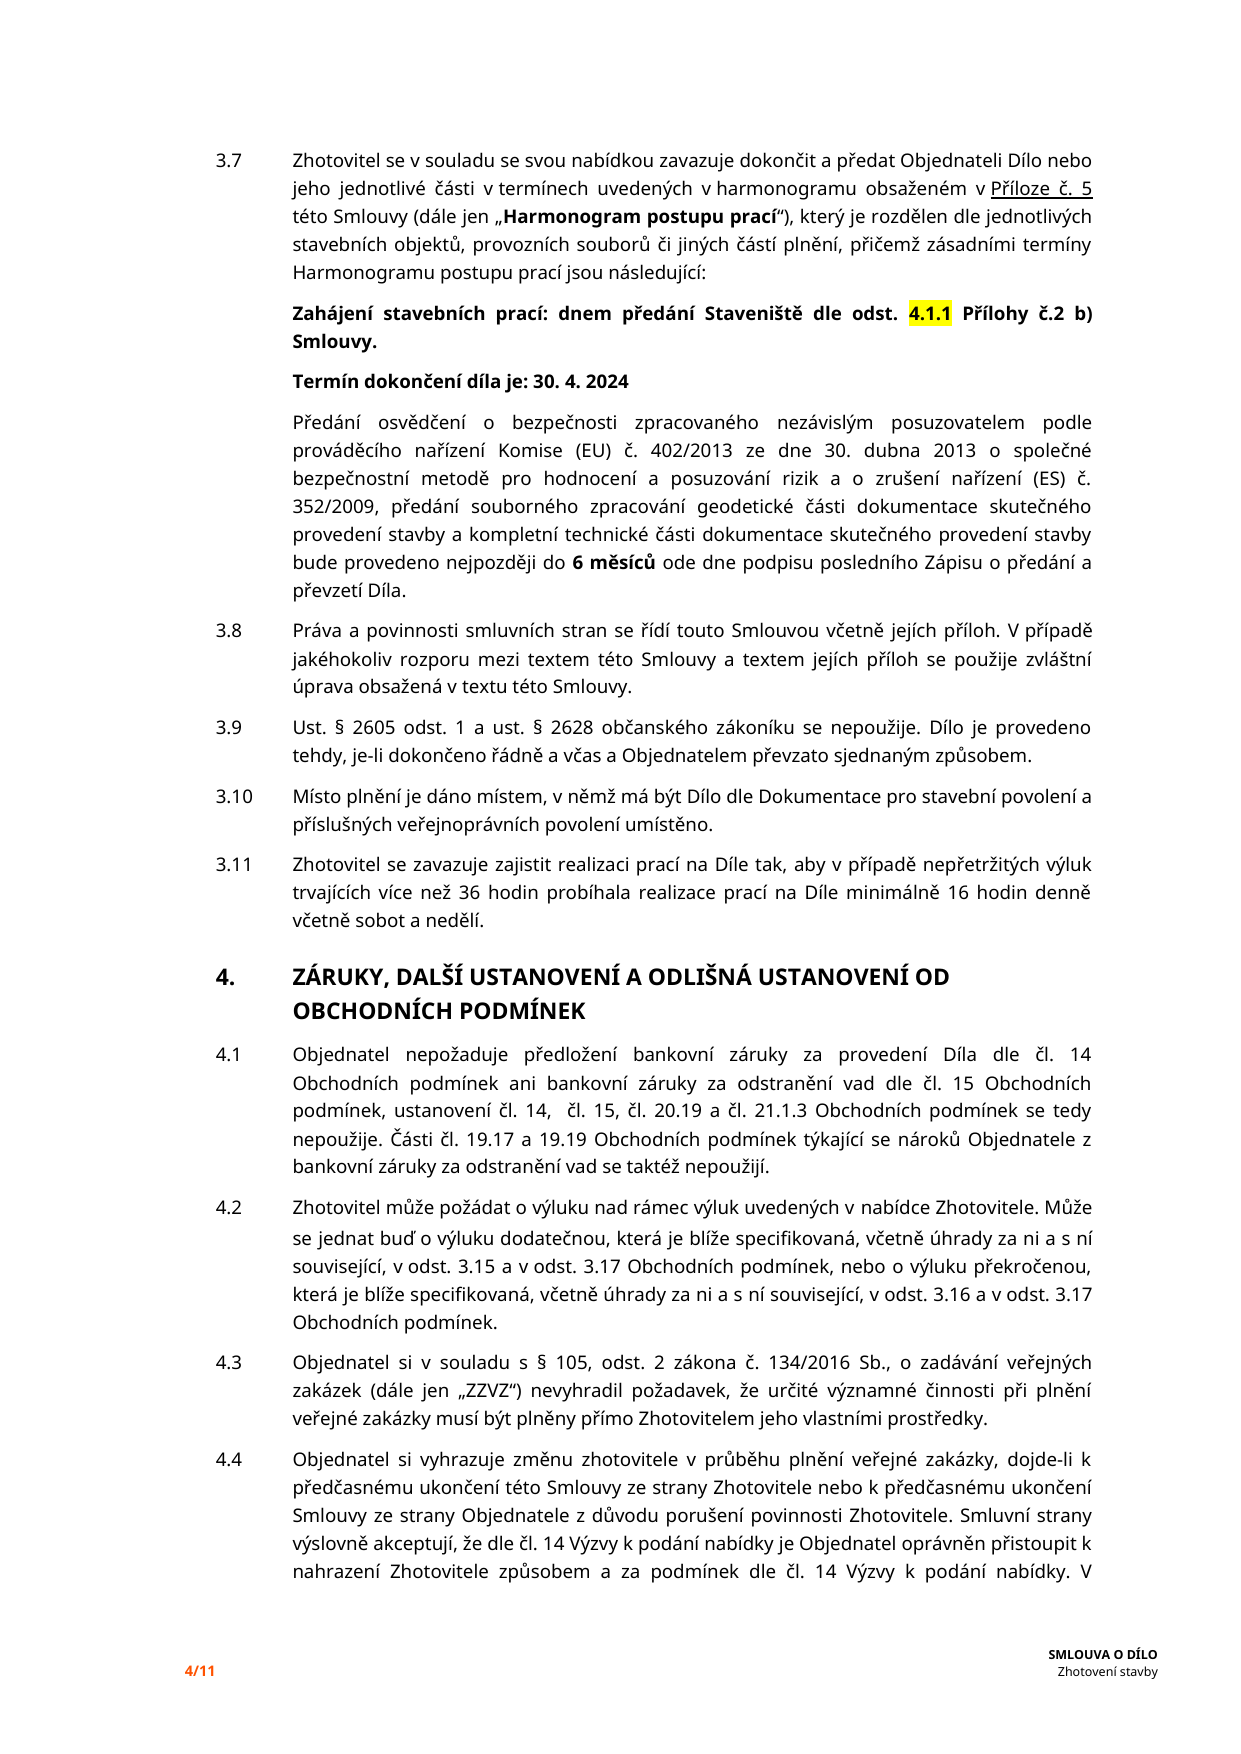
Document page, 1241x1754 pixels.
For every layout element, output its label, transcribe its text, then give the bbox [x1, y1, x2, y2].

text Ust. § 2605 odst. 1 a ust. § 2628 občanského zákoníku se nepoužije. Dílo je provedeno tehdy, je-li dokončeno řádně a včas a Objednatelem převzato sjednaným způsobem. [216, 714, 1093, 768]
text ZÁRUKY, DALŠÍ USTANOVENÍ A ODLIŠNÁ USTANOVENÍ OD OBCHODNÍCH PODMÍNEK [216, 961, 1093, 1026]
text Zahájení stavebních prací: dnem předání Staveniště dle odst. 4.1.1 Přílohy č.2 b) Smlouvy. [292, 300, 1093, 354]
text Objednatel si v souladu s § 105, odst. 2 zákona č. 134/2016 Sb., o zadávání veřejných zakázek (dále jen „ZZVZ“) nevyhradil požadavek, že určité významné činnosti při plnění veřejné zakázky musí být plněny přímo Zhotovitelem jeho vlastními prostředky. [216, 1350, 1093, 1431]
text Místo plnění je dáno místem, v němž má být Dílo dle Dokumentace pro stavební povolení a příslušných veřejnoprávních povolení umístěno. [216, 783, 1093, 836]
text Předání osvědčení o bezpečnosti zpracovaného nezávislým posuzovatelem podle prováděcího nařízení Komise (EU) č. 402/2013 ze dne 30. dubna 2013 o společné bezpečnostní metodě pro hodnocení a posuzování rizik a o zrušení nařízení (ES) č. 352/2009, předání souborného zpracování geodetické části dokumentace skutečného provedení stavby a kompletní technické části dokumentace skutečného provedení stavby bude provedeno nejpozději do 6 měsíců ode dne podpisu posledního Zápisu o předání a převzetí Díla. [292, 409, 1093, 603]
text Zhotovitel se v souladu se svou nabídkou zavazuje dokončit a předat Objednateli Dílo nebo jeho jednotlivé části v termínech uvedených v harmonogramu obsaženém v Příloze č. 5 této Smlouvy (dále jen „Harmonogram postupu prací“), který je rozdělen dle jednotlivých stavebních objektů, provozních souborů či jiných částí plnění, přičemž zásadními termíny Harmonogramu postupu prací jsou následující: [216, 147, 1093, 285]
text Termín dokončení díla je: 30. 4. 2024 [292, 369, 1093, 394]
text Objednatel nepožaduje předložení bankovní záruky za provedení Díla dle čl. 14 Obchodních podmínek ani bankovní záruky za odstranění vad dle čl. 15 Obchodních podmínek, ustanovení čl. 14, čl. 15, čl. 20.19 a čl. 21.1.3 Obchodních podmínek se tedy nepoužije. Části čl. 19.17 a 19.19 Obchodních podmínek týkající se nároků Objednatele z bankovní záruky za odstranění vad se taktéž nepoužijí. [216, 1042, 1093, 1179]
text Zhotovitel se zavazuje zajistit realizaci prací na Díle tak, aby v případě nepřetržitých výluk trvajících více než 36 hodin probíhala realizace prací na Díle minimálně 16 hodin denně včetně sobot a nedělí. [216, 851, 1093, 933]
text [216, 1446, 1093, 1584]
text Práva a povinnosti smluvních stran se řídí touto Smlouvou včetně jejích příloh. V případě jakéhokoliv rozporu mezi textem této Smlouvy a textem jejích příloh se použije zvláštní úprava obsažená v textu této Smlouvy. [216, 618, 1093, 699]
text Zhotovitel může požádat o výluku nad rámec výluk uvedených v nabídce Zhotovitele. Může se jednat buď o výluku dodatečnou, která je blíže specifikovaná, včetně úhrady za ni a s ní související, v odst. 3.15 a v odst. 3.17 Obchodních podmínek, nebo o výluku překročenou, která je blíže specifikovaná, včetně úhrady za ni a s ní související, v odst. 3.16 a v odst. 3.17 Obchodních podmínek. [216, 1194, 1093, 1335]
